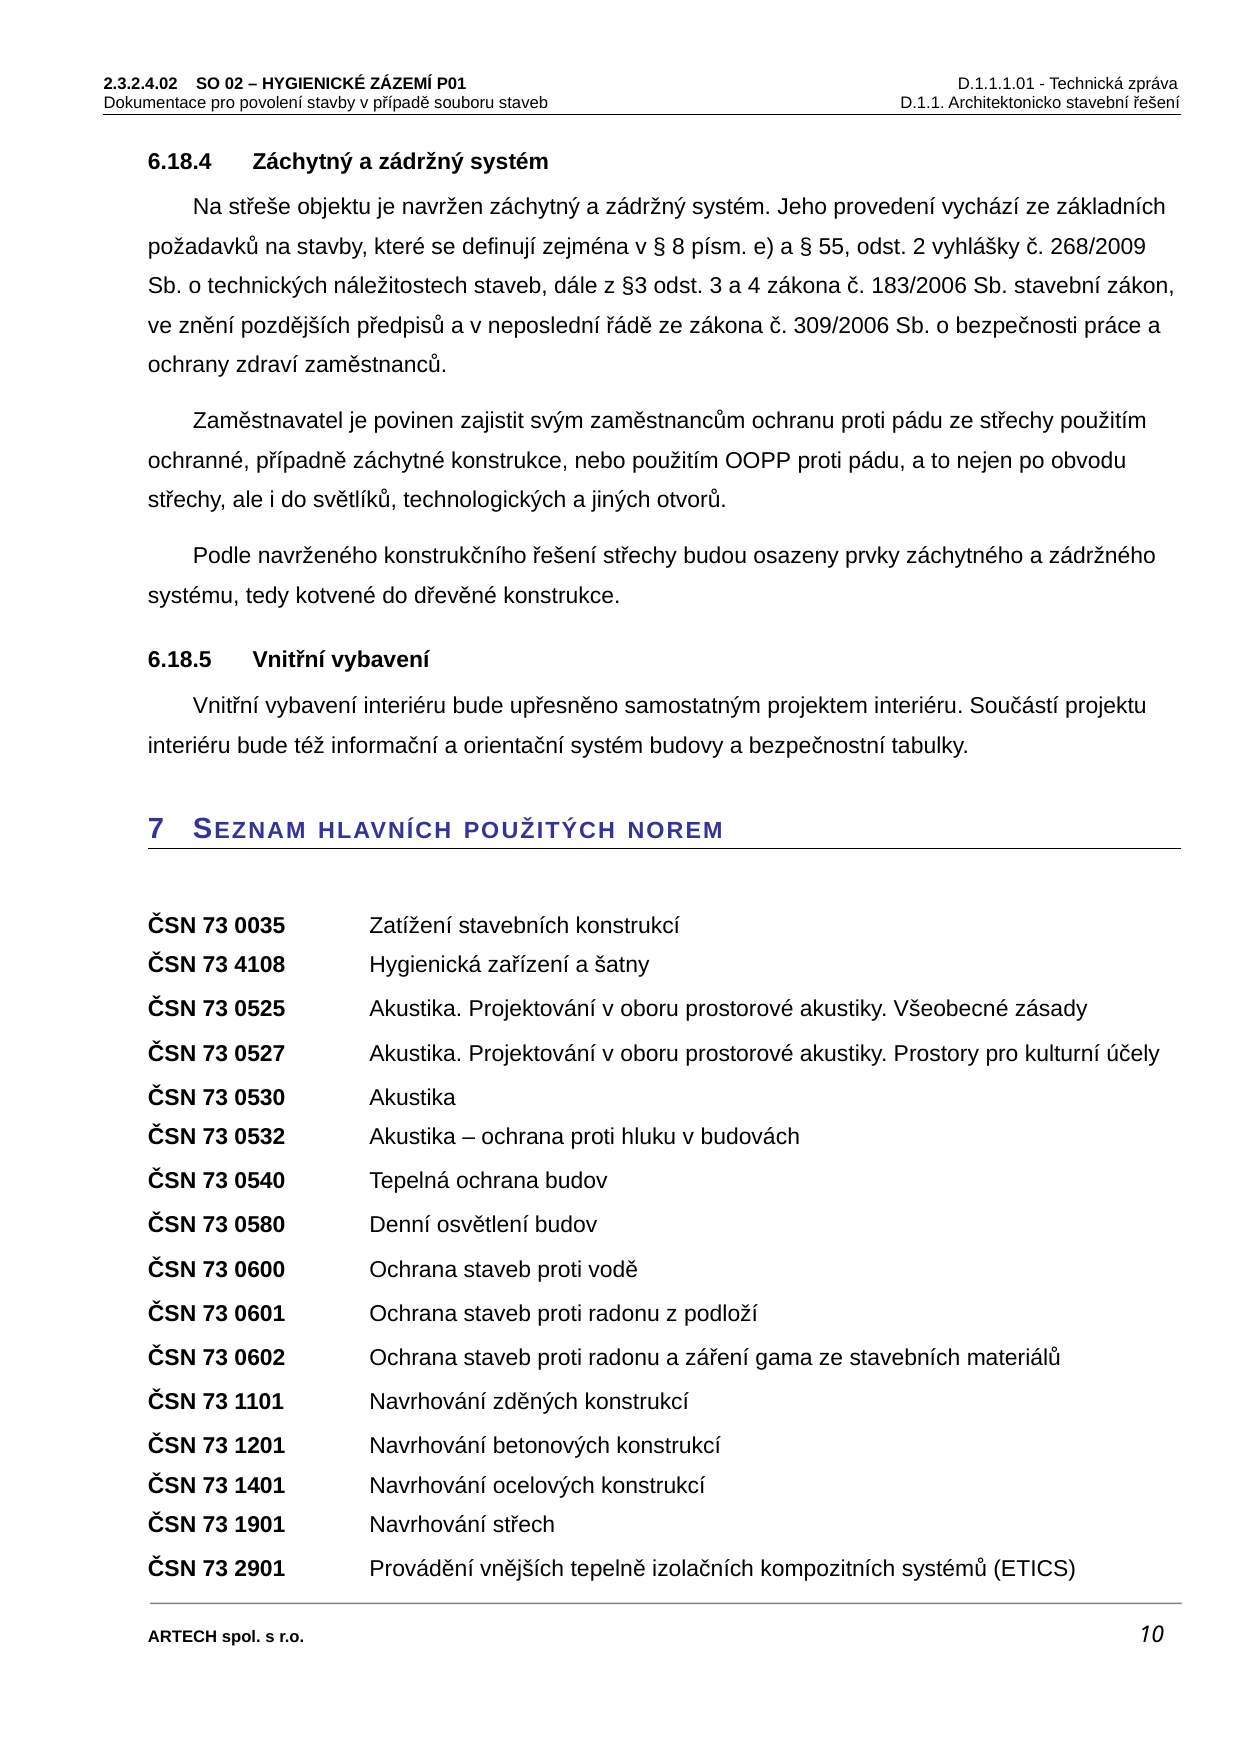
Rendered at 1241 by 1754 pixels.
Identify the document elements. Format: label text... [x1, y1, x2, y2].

text ČSN 73 0580 Denní osvětlení budov [148, 1211, 1181, 1238]
text ČSN 73 0530 Akustika ČSN 73 0532 Akustika – ochrana proti hluku v budovách [148, 1084, 1181, 1149]
text Podle navrženého konstrukčního řešení střechy budou osazeny prvky záchytného a zádržného systému, tedy kotvené do dřevěné konstrukce. [148, 542, 1181, 608]
text Vnitřní vybavení interiéru bude upřesněno samostatným projektem interiéru. Součástí projektu interiéru bude též informační a orientační systém budovy a bezpečnostní tabulky. [148, 692, 1181, 758]
text ČSN 73 1201 Navrhování betonových konstrukcí ČSN 73 1401 Navrhování ocelových konstrukcí ČSN 73 1901 Navrhování střech [148, 1432, 1181, 1538]
text ČSN 73 0600 Ochrana staveb proti vodě [148, 1256, 1181, 1282]
text ČSN 73 2901 Provádění vnějších tepelně izolačních kompozitních systémů (ETICS) [148, 1555, 1181, 1582]
text ČSN 73 0035 Zatížení stavebních konstrukcí ČSN 73 4108 Hygienická zařízení a šatny [148, 912, 1181, 977]
subtitle Záchytný a zádržný systém [148, 148, 1181, 174]
subtitle Vnitřní vybavení [148, 646, 1181, 673]
text ČSN 73 1101 Navrhování zděných konstrukcí [148, 1388, 1181, 1414]
text ČSN 73 0602 Ochrana staveb proti radonu a záření gama ze stavebních materiálů [148, 1344, 1181, 1370]
text ČSN 73 0540 Tepelná ochrana budov [148, 1167, 1181, 1194]
text ČSN 73 0601 Ochrana staveb proti radonu z podloží [148, 1300, 1181, 1326]
text ČSN 73 0525 Akustika. Projektování v oboru prostorové akustiky. Všeobecné zásady [148, 995, 1181, 1022]
text Na střeše objektu je navržen záchytný a zádržný systém. Jeho provedení vychází ze základních požadavků na stavby, které se definují zejména v § 8 písm. e) a § 55, odst. 2 vyhlášky č. 268/2009 Sb. o technických náležitostech staveb, dále z §3 odst. 3 a 4 zákona č. 183/2006 Sb. stavební zákon, ve znění pozdějších předpisů a v neposlední řádě ze zákona č. 309/2006 Sb. o bezpečnosti práce a ochrany zdraví zaměstnanců. [148, 193, 1181, 378]
text ČSN 73 0527 Akustika. Projektování v oboru prostorové akustiky. Prostory pro kulturní účely [148, 1039, 1181, 1066]
subtitle Seznam hlavních použitých norem [148, 809, 1181, 848]
text Zaměstnavatel je povinen zajistit svým zaměstnancům ochranu proti pádu ze střechy použitím ochranné, případně záchytné konstrukce, nebo použitím OOPP proti pádu, a to nejen po obvodu střechy, ale i do světlíků, technologických a jiných otvorů. [148, 407, 1181, 513]
